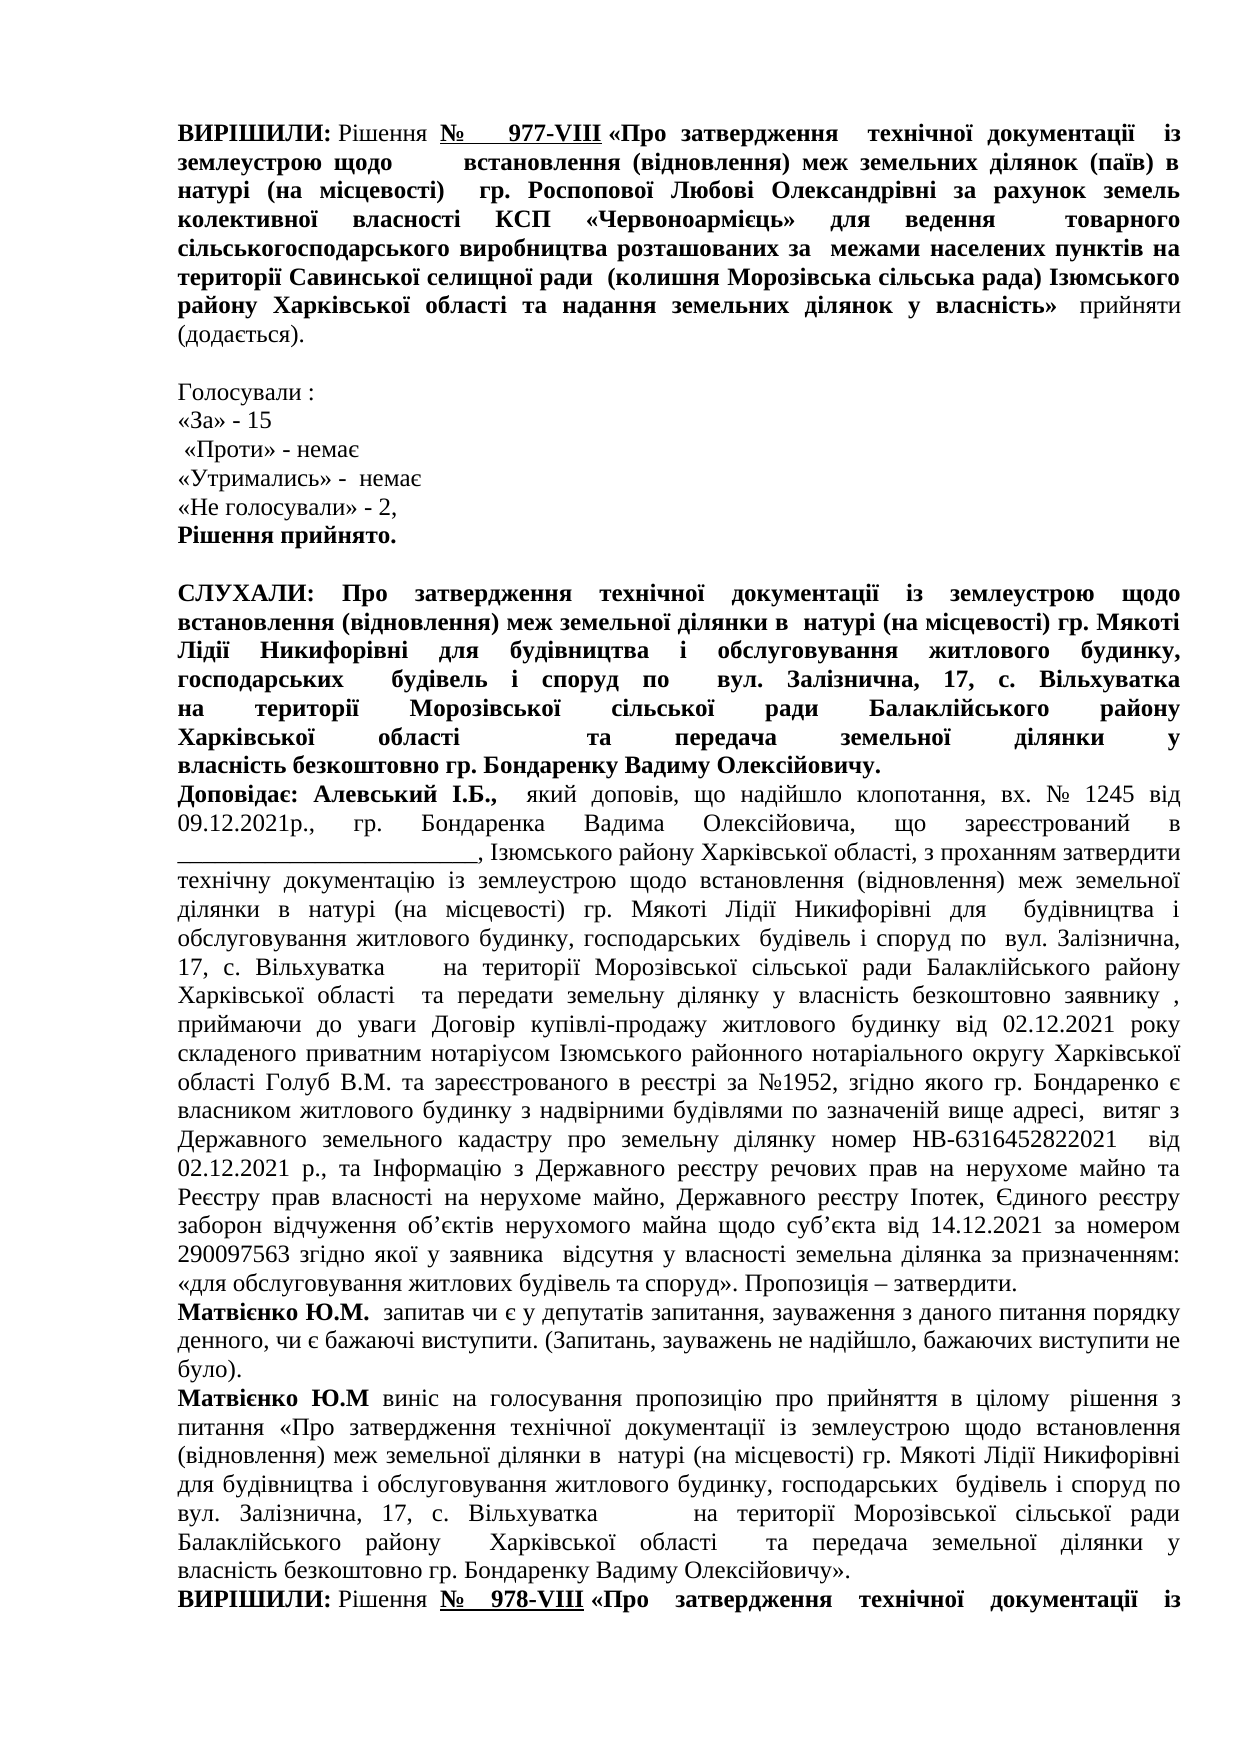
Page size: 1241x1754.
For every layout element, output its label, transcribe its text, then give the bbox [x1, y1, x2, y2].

text Доповідає: Алевський І.Б., який доповів, що надійшло клопотання, вх. № 1245 від 09.12.2021р., гр. Бондаренка Вадима Олексійовича, що зареєстрований в ________________________, Ізюмського району Харківської області, з проханням затвердити технічну документацію із землеустрою щодо встановлення (відновлення) меж земельної ділянки в натурі (на місцевості) гр. Мякоті Лідії Никифорівні для будівництва і обслуговування житлового будинку, господарських будівель і споруд по вул. Залізнична, 17, с. Вільхуватка на території Морозівської сільської ради Балаклійського району Харківської області та передати земельну ділянку у власність безкоштовно заявнику , приймаючи до уваги Договір купівлі-продажу житлового будинку від 02.12.2021 року складеного приватним нотаріусом Ізюмського районного нотаріального округу Харківської області Голуб В.М. та зареєстрованого в реєстрі за №1952, згідно якого гр. Бондаренко є власником житлового будинку з надвірними будівлями по зазначеній вище адресі, витяг з Державного земельного кадастру про земельну ділянку номер НВ-6316452822021 від 02.12.2021 р., та Інформацію з Державного реєстру речових прав на нерухоме майно та Реєстру прав власності на нерухоме майно, Державного реєстру Іпотек, Єдиного реєстру заборон відчуження об’єктів нерухомого майна щодо суб’єкта від 14.12.2021 за номером 290097563 згідно якої у заявника відсутня у власності земельна ділянка за призначенням: «для обслуговування житлових будівель та споруд». Пропозиція – затвердити. [177, 779, 1181, 1297]
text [177, 1584, 1181, 1613]
text «Проти» - немає [177, 434, 1181, 463]
text СЛУХАЛИ: Про затвердження технічної документації із землеустрою щодо встановлення (відновлення) меж земельної ділянки в натурі (на місцевості) гр. Мякоті Лідії Никифорівні для будівництва і обслуговування житлового будинку, господарських будівель і споруд по вул. Залізнична, 17, с. Вільхуватка на території Морозівської сільської ради Балаклійського району Харківської області та передача земельної ділянки у власність безкоштовно гр. Бондаренку Вадиму Олексійовичу. [177, 578, 1181, 779]
text Матвієнко Ю.М. запитав чи є у депутатів запитання, зауваження з даного питання порядку денного, чи є бажаючі виступити. (Запитань, зауважень не надійшло, бажаючих виступити не було). [177, 1297, 1181, 1383]
text Голосували : [177, 377, 1181, 406]
text Рішення прийнято. [177, 521, 1181, 549]
text Матвієнко Ю.М виніс на голосування пропозицію про прийняття в цілому рішення з питання «Про затвердження технічної документації із землеустрою щодо встановлення (відновлення) меж земельної ділянки в натурі (на місцевості) гр. Мякоті Лідії Никифорівні для будівництва і обслуговування житлового будинку, господарських будівель і споруд по вул. Залізнична, 17, с. Вільхуватка на території Морозівської сільської ради Балаклійського району Харківської області та передача земельної ділянки у власність безкоштовно гр. Бондаренку Вадиму Олексійовичу». [177, 1383, 1181, 1584]
text «Утримались» - немає [177, 463, 1181, 492]
text ВИРІШИЛИ: Рішення № 977-VІІІ «Про затвердження технічної документації із землеустрою щодо встановлення (відновлення) меж земельних ділянок (паїв) в натурі (на місцевості) гр. Роспопової Любові Олександрівні за рахунок земель колективної власності КСП «Червоноармієць» для ведення товарного сільськогосподарського виробництва розташованих за межами населених пунктів на території Савинської селищної ради (колишня Морозівська сільська рада) Ізюмського району Харківської області та надання земельних ділянок у власність» прийняти (додається). [177, 118, 1181, 348]
text «За» - 15 [177, 406, 1181, 434]
text «Не голосували» - 2, [177, 492, 1181, 521]
